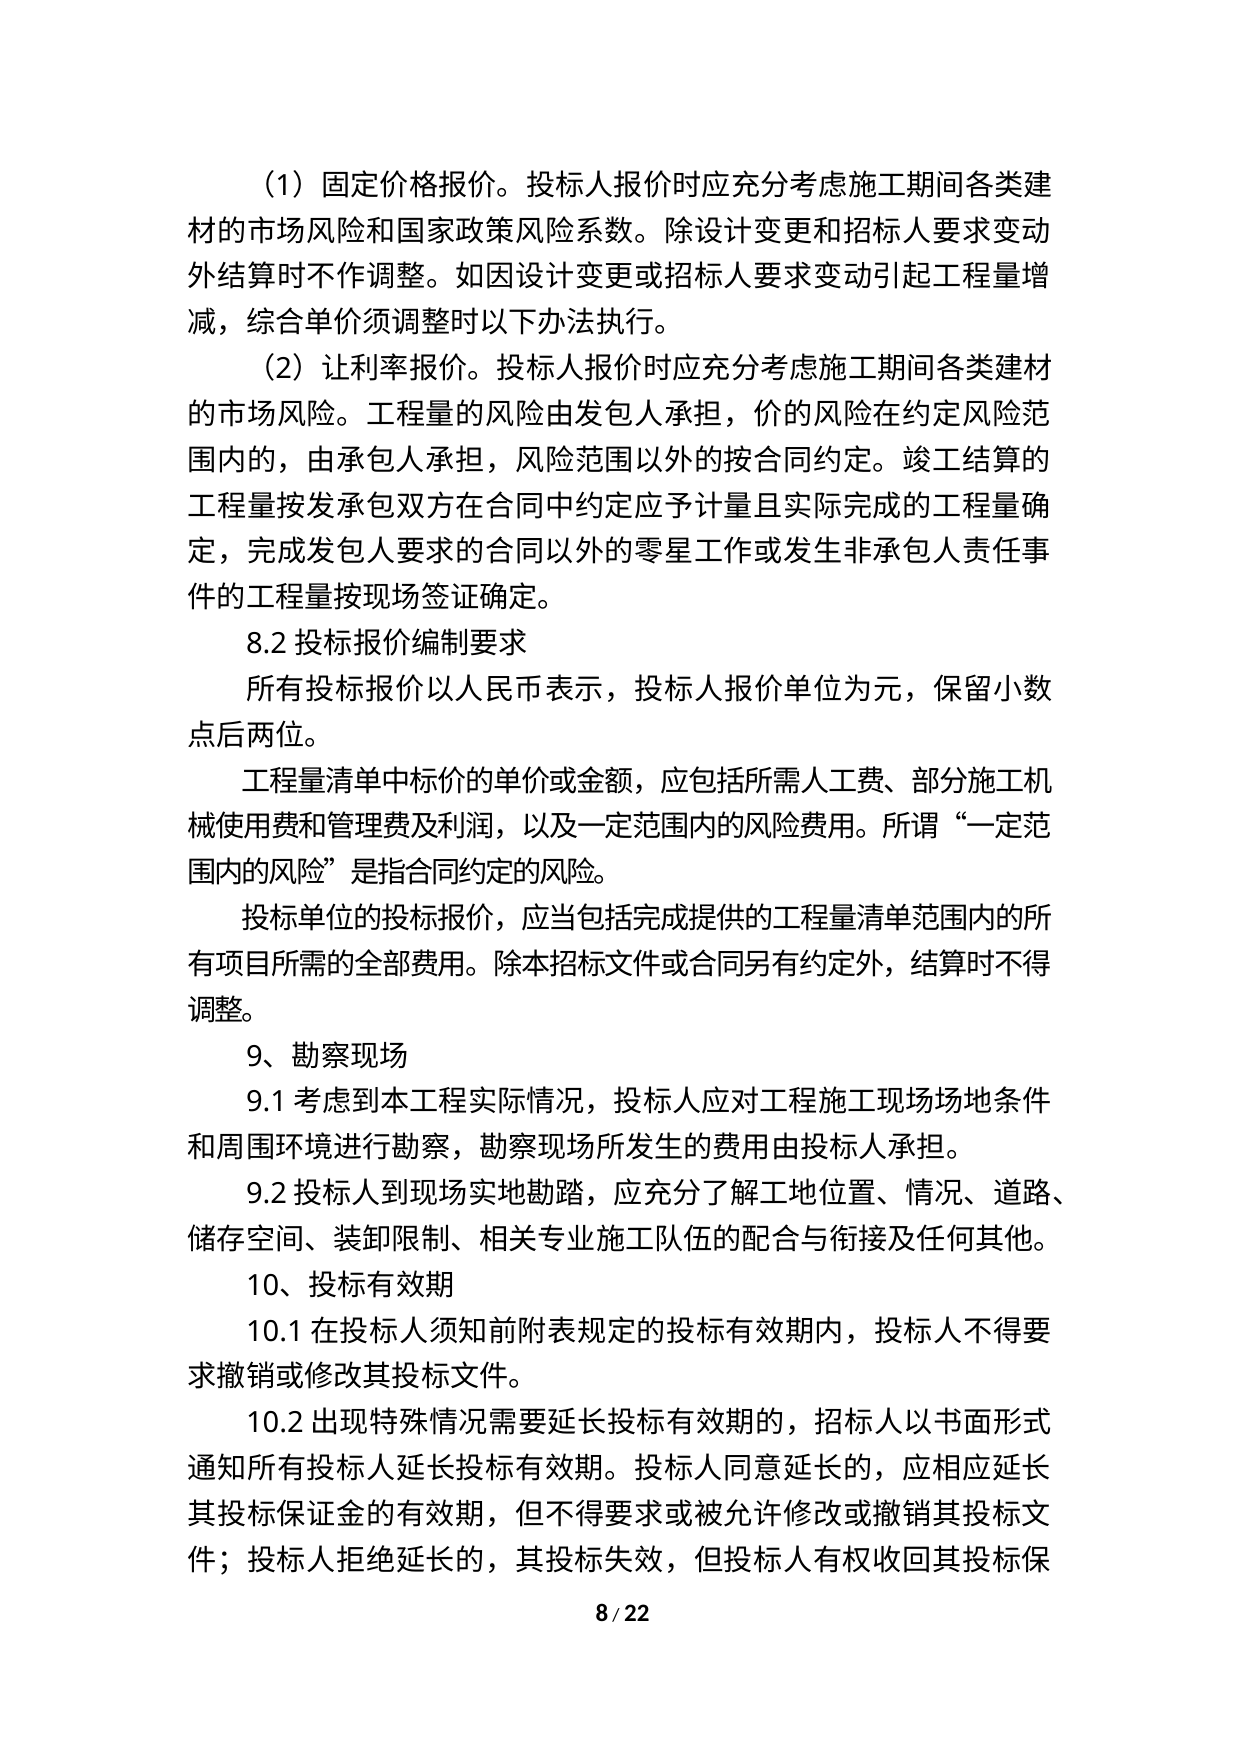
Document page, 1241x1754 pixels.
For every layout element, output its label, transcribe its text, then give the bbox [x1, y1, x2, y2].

text （2）让利率报价。投标人报价时应充分考虑施工期间各类建材的市场风险。工程量的风险由发包人承担，价的风险在约定风险范围内的，由承包人承担，风险范围以外的按合同约定。竣工结算的工程量按发承包双方在合同中约定应予计量且实际完成的工程量确定，完成发包人要求的合同以外的零星工作或发生非承包人责任事件的工程量按现场签证确定。 [187, 342, 1053, 617]
text 9.1考虑到本工程实际情况，投标人应对工程施工现场场地条件和周围环境进行勘察，勘察现场所发生的费用由投标人承担。 [187, 1075, 1053, 1167]
text 10、投标有效期 [187, 1258, 1053, 1304]
text 10.1在投标人须知前附表规定的投标有效期内，投标人不得要求撤销或修改其投标文件。 [187, 1304, 1053, 1396]
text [187, 1396, 1053, 1579]
text 9、勘察现场 [187, 1029, 1053, 1075]
text （1）固定价格报价。投标人报价时应充分考虑施工期间各类建材的市场风险和国家政策风险系数。除设计变更和招标人要求变动外结算时不作调整。如因设计变更或招标人要求变动引起工程量增减，综合单价须调整时以下办法执行。 [187, 158, 1053, 342]
text 所有投标报价以人民币表示，投标人报价单位为元，保留小数点后两位。 [187, 663, 1053, 754]
text 投标单位的投标报价，应当包括完成提供的工程量清单范围内的所有项目所需的全部费用。除本招标文件或合同另有约定外，结算时不得调整。 [187, 892, 1053, 1029]
text 工程量清单中标价的单价或金额，应包括所需人工费、部分施工机械使用费和管理费及利润，以及一定范围内的风险费用。所谓“一定范围内的风险”是指合同约定的风险。 [187, 754, 1053, 892]
text 8.2 投标报价编制要求 [187, 617, 1053, 663]
text 9.2投标人到现场实地勘踏，应充分了解工地位置、情况、道路、储存空间、装卸限制、相关专业施工队伍的配合与衔接及任何其他。 [187, 1167, 1053, 1258]
